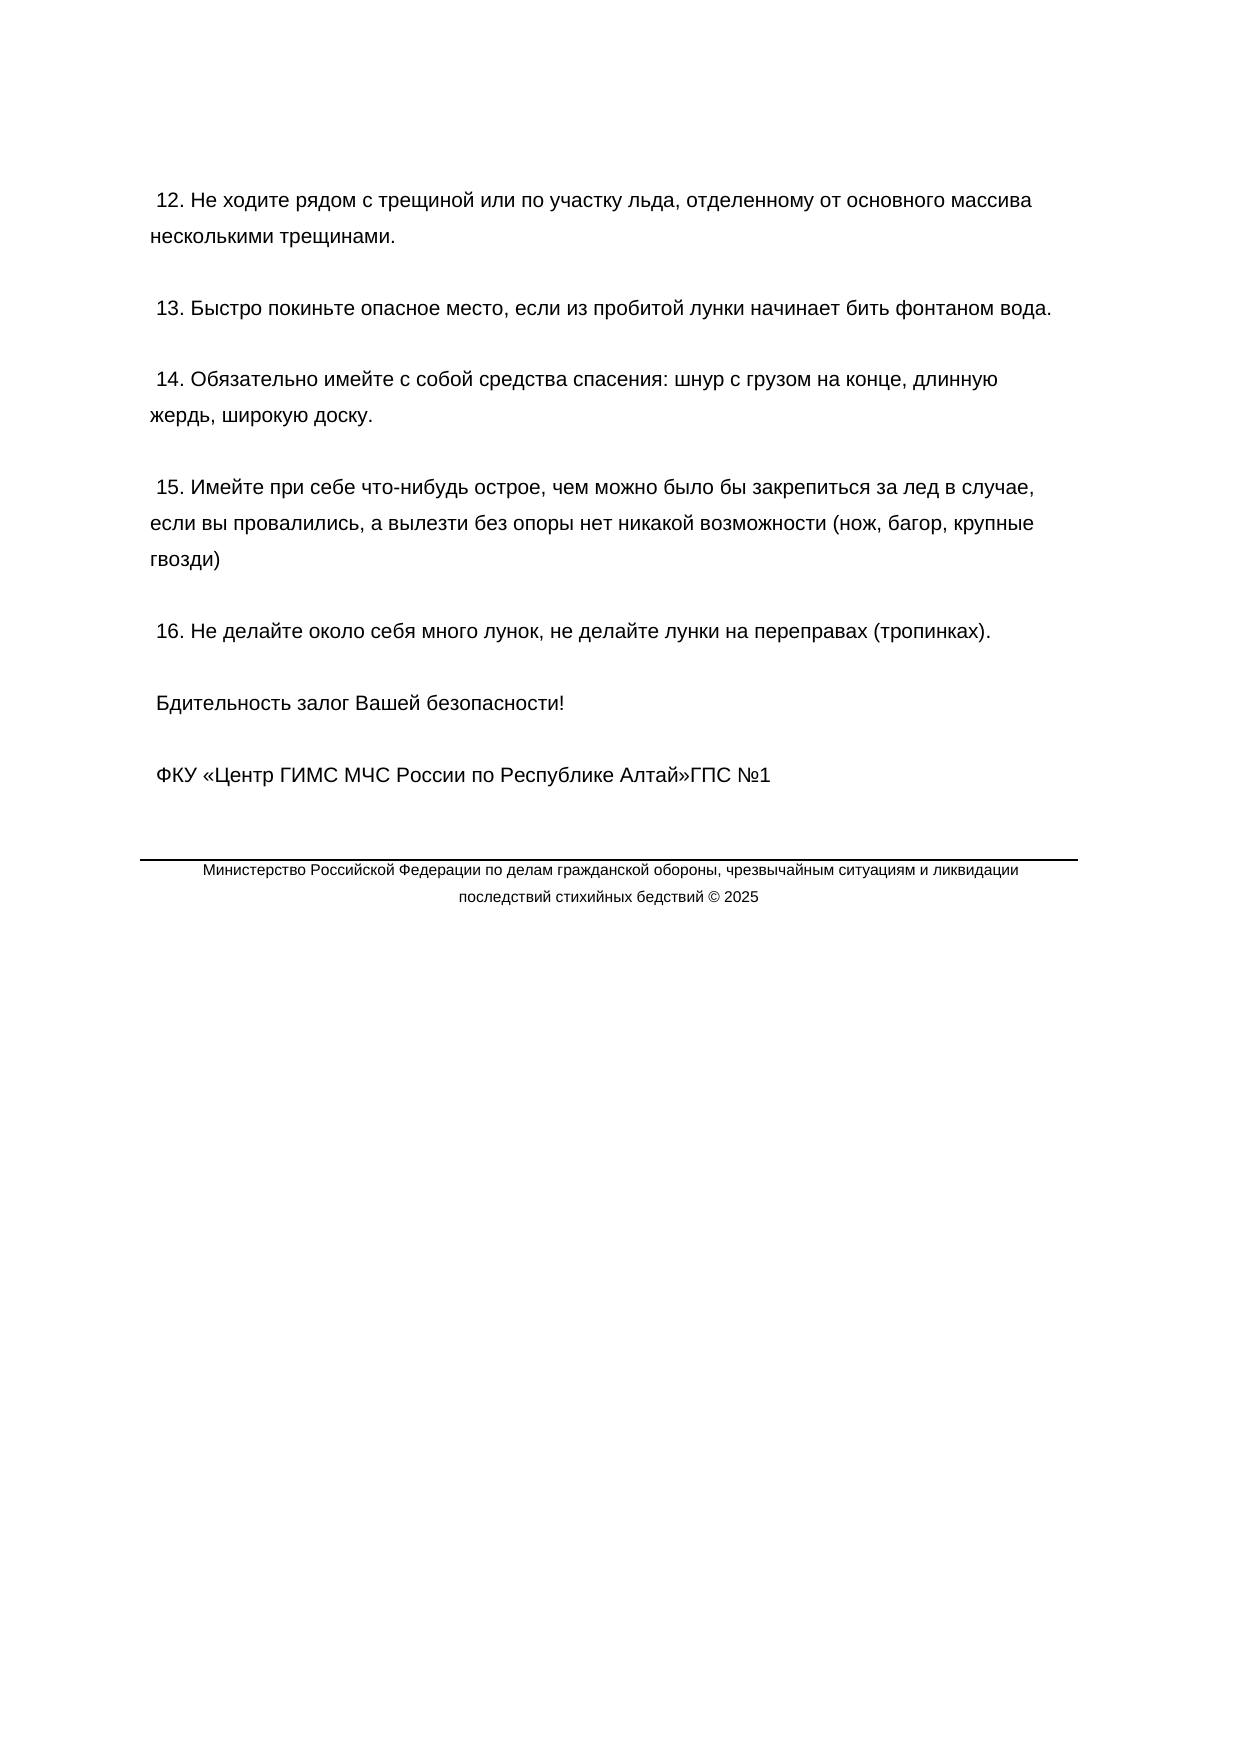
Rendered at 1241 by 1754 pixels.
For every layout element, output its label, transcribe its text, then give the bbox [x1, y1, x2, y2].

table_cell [140, 150, 1078, 859]
table_cell Министерство Российской Федерации по делам гражданской обороны, чрезвычайным ситуациям и ликвидации последствий стихийных бедствий © 2025 [140, 861, 1078, 943]
